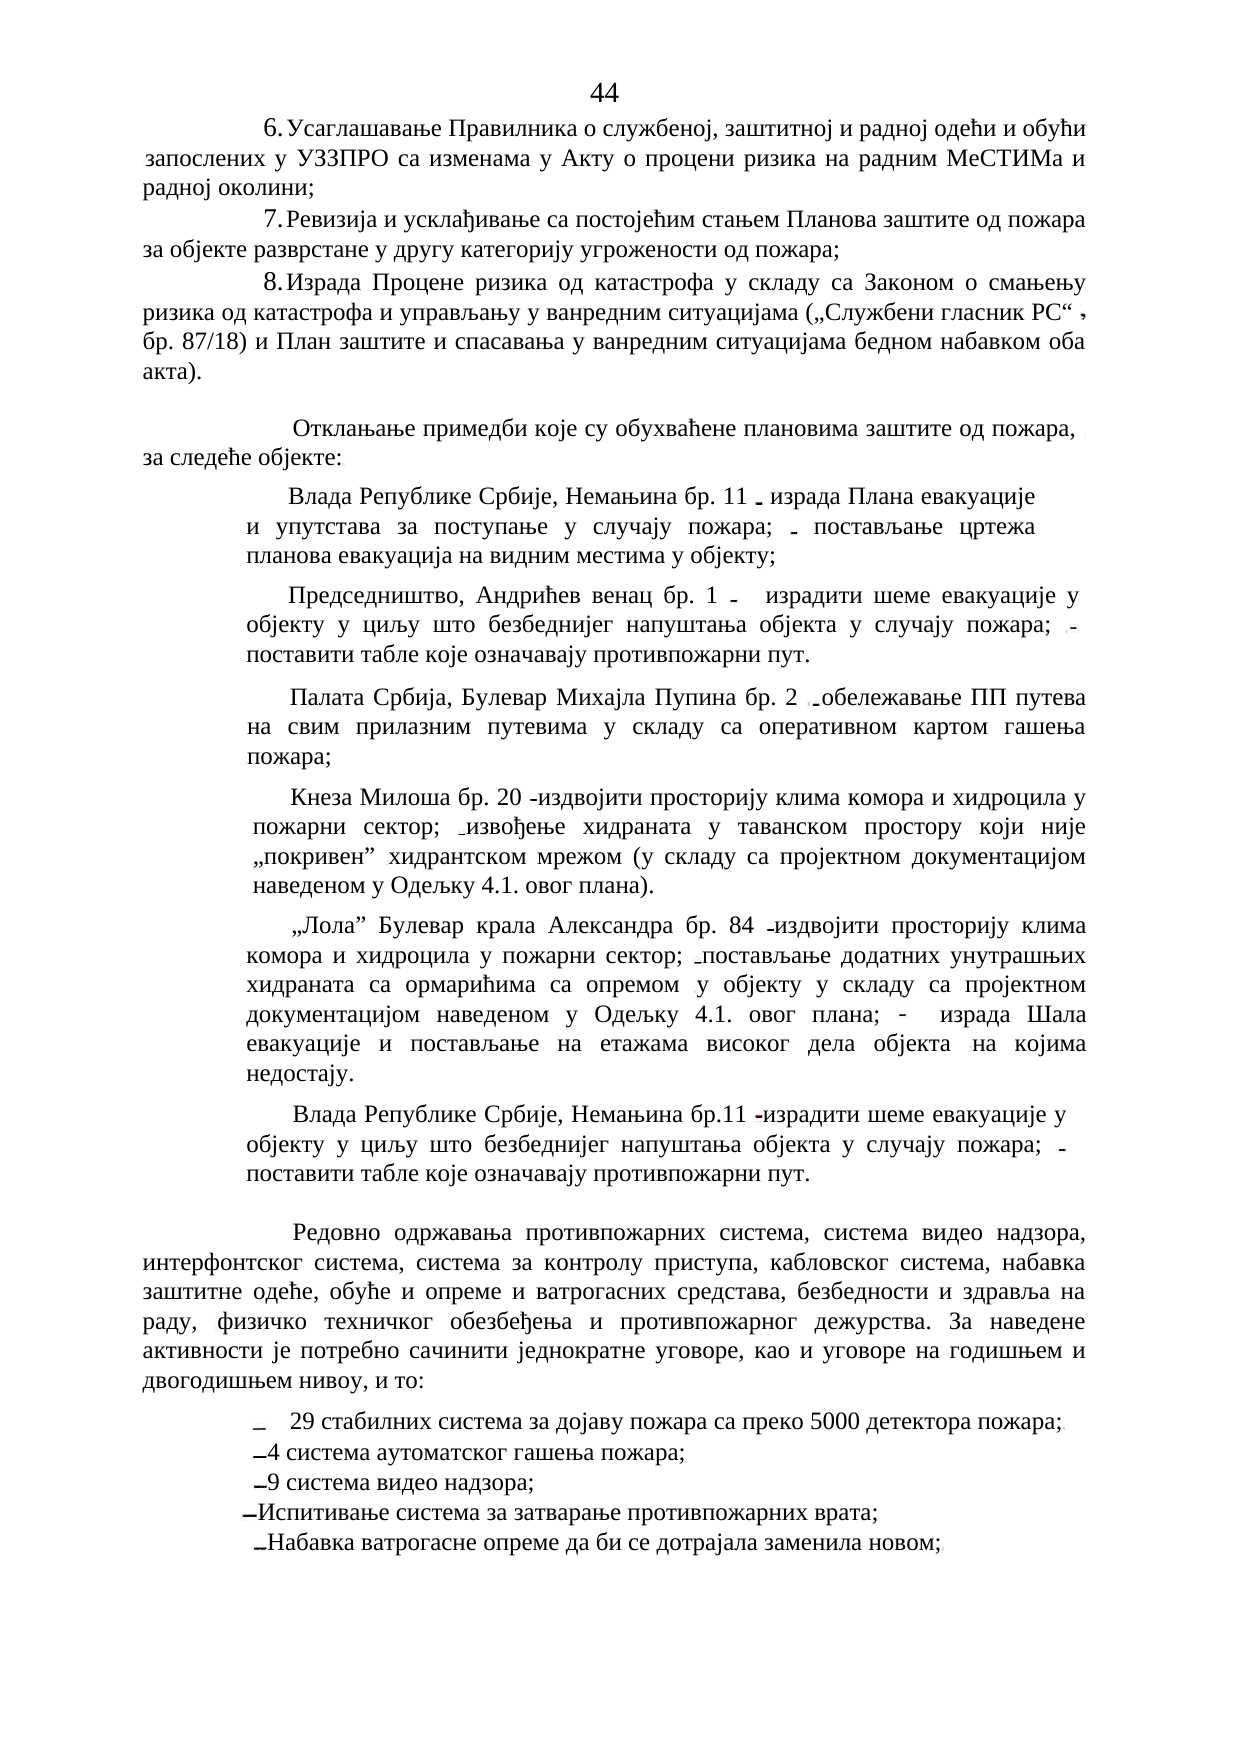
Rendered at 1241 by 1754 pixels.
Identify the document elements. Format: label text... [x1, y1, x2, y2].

picture [1055, 1147, 1067, 1153]
picture [457, 829, 466, 835]
text Набавка ватрогасне опреме да би се дотрајала заменила новом; [136, 1527, 1059, 1556]
text Кнеза Милоша бр. 20 издвојити просторију клима комора и хидроцила у пожарни сектор; извођење хидраната у таванском простору који није „покривен” хидрантском мрежом (у складу са пројектном документацијом наведеном у Одељку 4.1. овог плана). [253, 782, 1086, 899]
picture [214, 1318, 218, 1330]
picture [252, 1456, 267, 1460]
text Председништво, Андрићев венац бр. 1 израдити шеме евакуације у објекту у циљу што безбеднијег напуштања објекта у случају пожара; поставити табле које означавају противпожарни пут. [246, 580, 1080, 668]
text 9 система видео надзора; [253, 1467, 1086, 1495]
picture [729, 592, 766, 604]
list Израда Процене ризика од катастрофа у складу са Законом о смањењу ризика од катастрофа и управљању у ванредним ситуацијама („Службени гласник РС“ бр. 87/18) и План заштите и спасавања у ванредним ситуацијама бедном набавком оба акта). [142, 264, 1086, 384]
text 4 система аутоматског гашења пожара; [253, 1437, 1086, 1465]
text „Лола” Булевар крала Александра бр. 84 издвојити просторију клима комора и хидроцила у пожарни сектор; постављање додатних унутрашњих хидраната са ормарићима са опремом у објекту у складу са пројектном документацијом наведеном у Одељку 4.1. овог плана; израда Шала евакуације и постављање на етажама високог дела објекта на којима недостају. [246, 910, 1086, 1087]
picture [755, 1114, 763, 1123]
list Ревизија и усклађивање са постојећим стањем Планова заштите од пожара за објекте разврстане у другу категорију угрожености од пожара; [142, 202, 1086, 263]
picture [807, 700, 822, 706]
text 29 стабилних система за дојаву пожара са преко 5000 детектора пожара; [253, 1406, 1086, 1435]
list Усаглашавање Правилника о службеној, заштитној и радној одећи и обући запослених у УЗЗПРО са изменама у Акту о процени ризика на радним МеСТИМа и радној околини; [142, 111, 1086, 201]
text Редовно одржавања противпожарних система, система видео надзора, интерфонтског система, система за контролу приступа, кабловског система, набавка заштитне одеће, обуће и опреме и ватрогасних средстава, безбедности и здравља на раду, физичко техничког обезбеђења и противпожарног дежурства. За наведене активности је потребно сачинити једнократне уговоре, као и уговоре на годишњем и двогодишњем нивоу, и то: [142, 1217, 1086, 1394]
picture [1080, 304, 1087, 320]
text Отклањање примедби које су обухваћене плановима заштите од пожара, за следеће објекте: [142, 413, 1086, 471]
picture [529, 799, 538, 806]
text Влада Републике Србије, Немањина бр.11 израдити шеме евакуације у објекту у циљу што безбеднијег напуштања објекта у случају пожара; поставити табле које означавају противпожарни пут. [246, 1099, 1067, 1187]
picture [252, 1423, 290, 1430]
text Палата Србија, Булевар Михајла Пупина бр. 2 обележавање ПП путева на свим прилазним путевима у складу са оперативном картом гашења пожара; [247, 682, 1086, 770]
text Испитивање система за затварање противпожарних врата; [241, 1497, 1086, 1526]
picture [766, 928, 774, 934]
picture [251, 1547, 267, 1551]
picture [253, 1484, 267, 1490]
text Влада Републике Србије, Немањина бр. 11 израда Плана евакуације и упутстава за поступање у случају пожара; постављање цртежа планова евакуација на видним местима у објекту; [246, 481, 1035, 569]
picture [897, 1007, 940, 1023]
picture [1065, 624, 1080, 633]
picture [240, 1514, 258, 1521]
picture [693, 956, 702, 964]
picture [789, 530, 798, 535]
